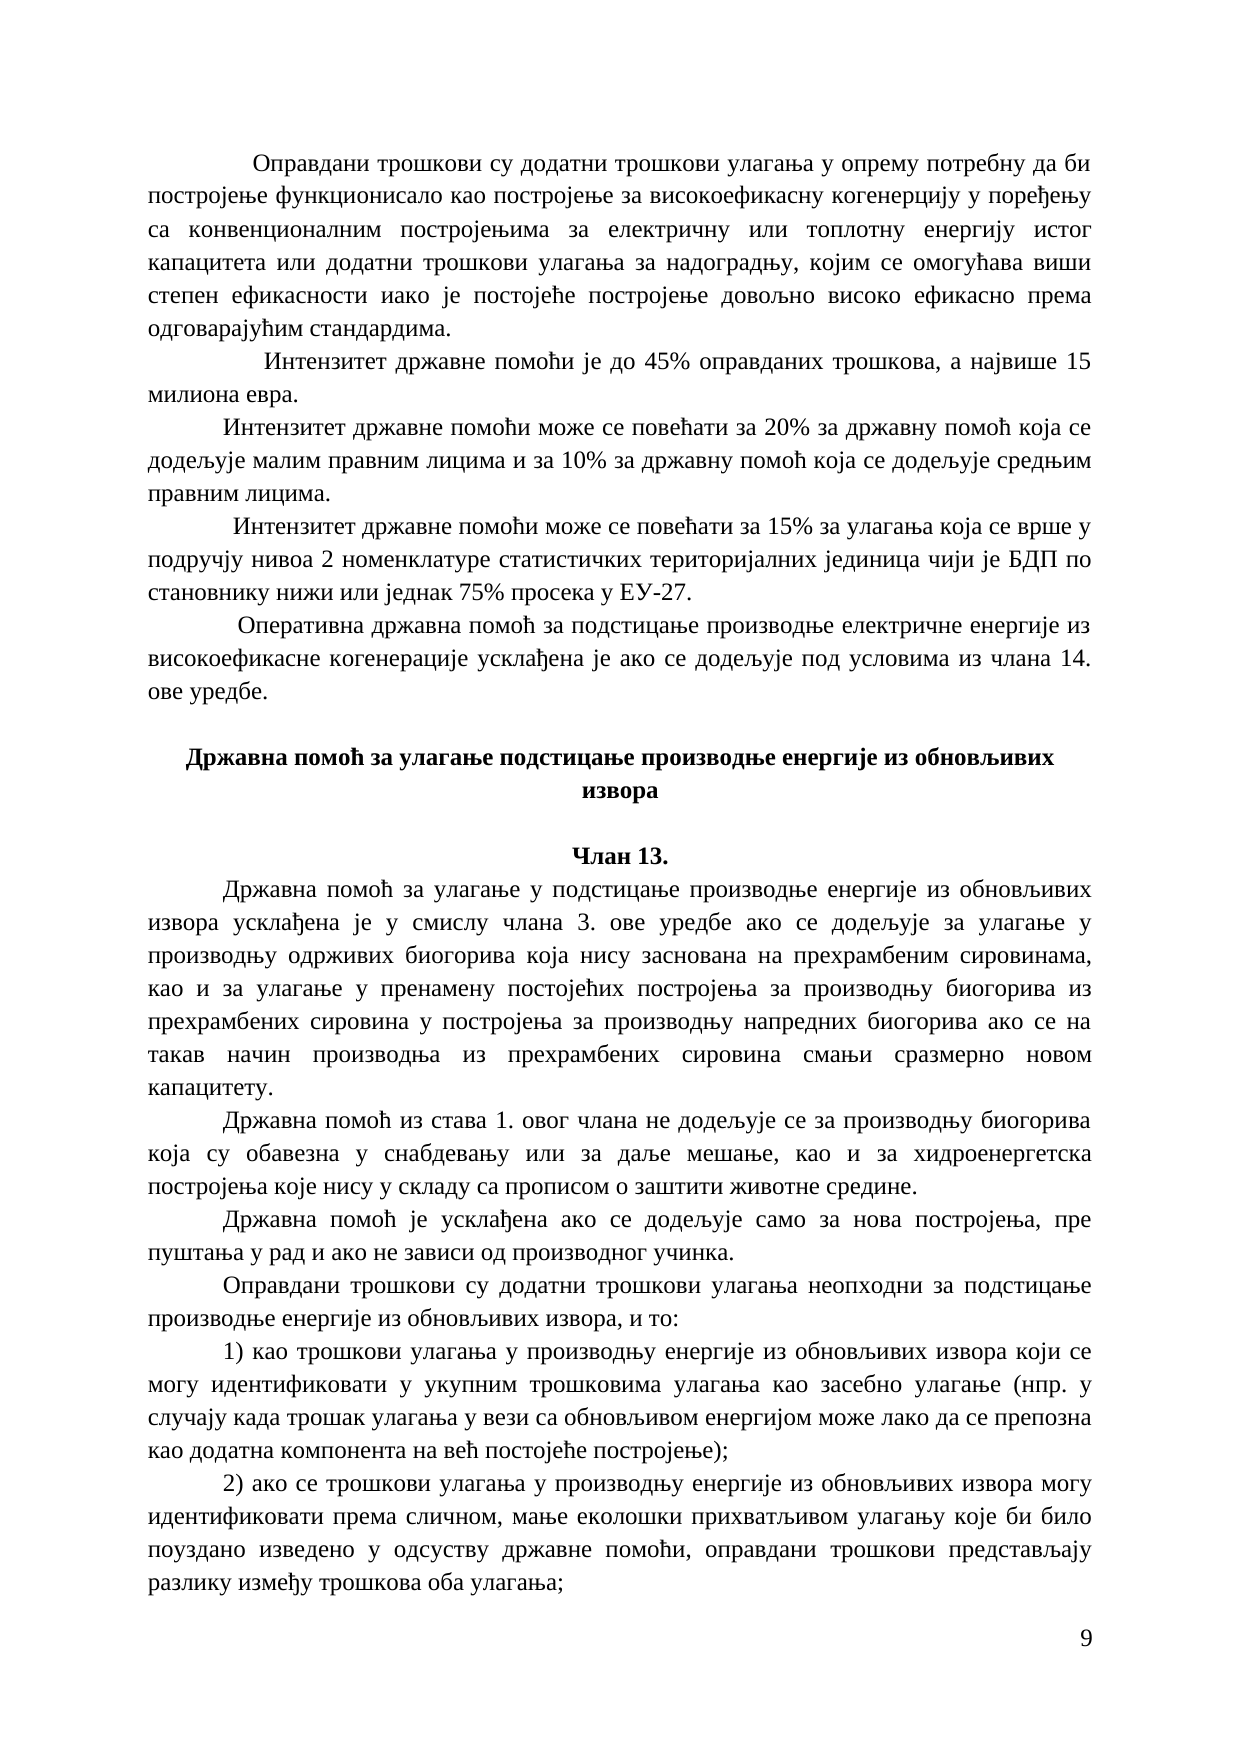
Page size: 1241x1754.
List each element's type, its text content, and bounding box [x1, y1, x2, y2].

text Оперативна државна помоћ за подстицање производње електричне енергије из високоефикасне когенерације усклађена је ако се додељује под условима из члана 14. ове уредбе. [148, 610, 1093, 705]
text Државна помоћ из става 1. овог члана не додељује се за производњу биогорива која су обавезна у снабдевању или за даље мешањe, као и за хидроенергетска постројења које нису у складу са прописом о заштити животне средине. [148, 1105, 1093, 1200]
text Државна помоћ за улагање у подстицање производње енергије из обновљивих извора усклађена је у смислу члана 3. ове уредбе ако се додељује за улагање у производњу одрживих биогорива која нису заснована на прехрамбеним сировинама, као и за улагање у пренамену постојећих постројења за производњу биогорива из прехрамбених сировина у постројења за производњу напредних биогорива ако се на такав начин производња из прехрамбених сировина смањи сразмерно новом капацитету. [148, 874, 1093, 1101]
text Државна помоћ је усклађена ако се додељује само за нова постројења, пре пуштања у рад и ако не зависи од производног учинка. [148, 1204, 1093, 1266]
text 2) ако се трошкови улагања у производњу енергије из обновљивих извора могу идентификовати према сличном, мање еколошки прихватљивом улагању које би било поуздано изведено у одсуству државне помоћи, оправдани трошкови представљају разлику између трошкова оба улагања; [148, 1468, 1093, 1596]
text Државна помоћ за улагање подстицање производње енергије из обновљивих извора [148, 742, 1093, 804]
text Интензитет државне помоћи може се повећати за 20% за државну помоћ која се додељује малим правним лицима и за 10% за државну помоћ која се додељује средњим правним лицима. [148, 412, 1093, 507]
text Оправдани трошкови су додатни трошкови улагања у опрему потребну да би постројење функционисало као постројење за високоефикасну когенерцију у поређењу са конвенционалним постројењима за електричну или топлотну енергију истог капацитета или додатни трошкови улагања за надоградњу, којим се омогућава виши степен ефикасности иако је постојеће постројење довољно високо ефикасно према одговарајућим стандардима. [148, 148, 1093, 341]
text Интензитет државне помоћи је до 45% оправданих трошкова, а највише 15 милиона евра. [148, 346, 1093, 407]
text Члан 13. [148, 841, 1093, 870]
text 1) као трошкови улагања у производњу енергије из обновљивих извора који се могу идентификовати у укупним трошковима улагања као засебно улагање (нпр. у случају када трошак улагања у вези са обновљивом енергијом може лако да се препозна као додатна компонента на већ постојеће постројење); [148, 1336, 1093, 1464]
text Интензитет државне помоћи може се повећати за 15% за улагања која се врше у подручју нивоа 2 номенклатуре статистичких територијалних јединица чији је БДП по становнику нижи или једнак 75% просека у ЕУ-27. [148, 511, 1093, 606]
text Оправдани трошкови су додатни трошкови улагања неопходни за подстицање производње енергије из обновљивих извора, и то: [148, 1270, 1093, 1332]
